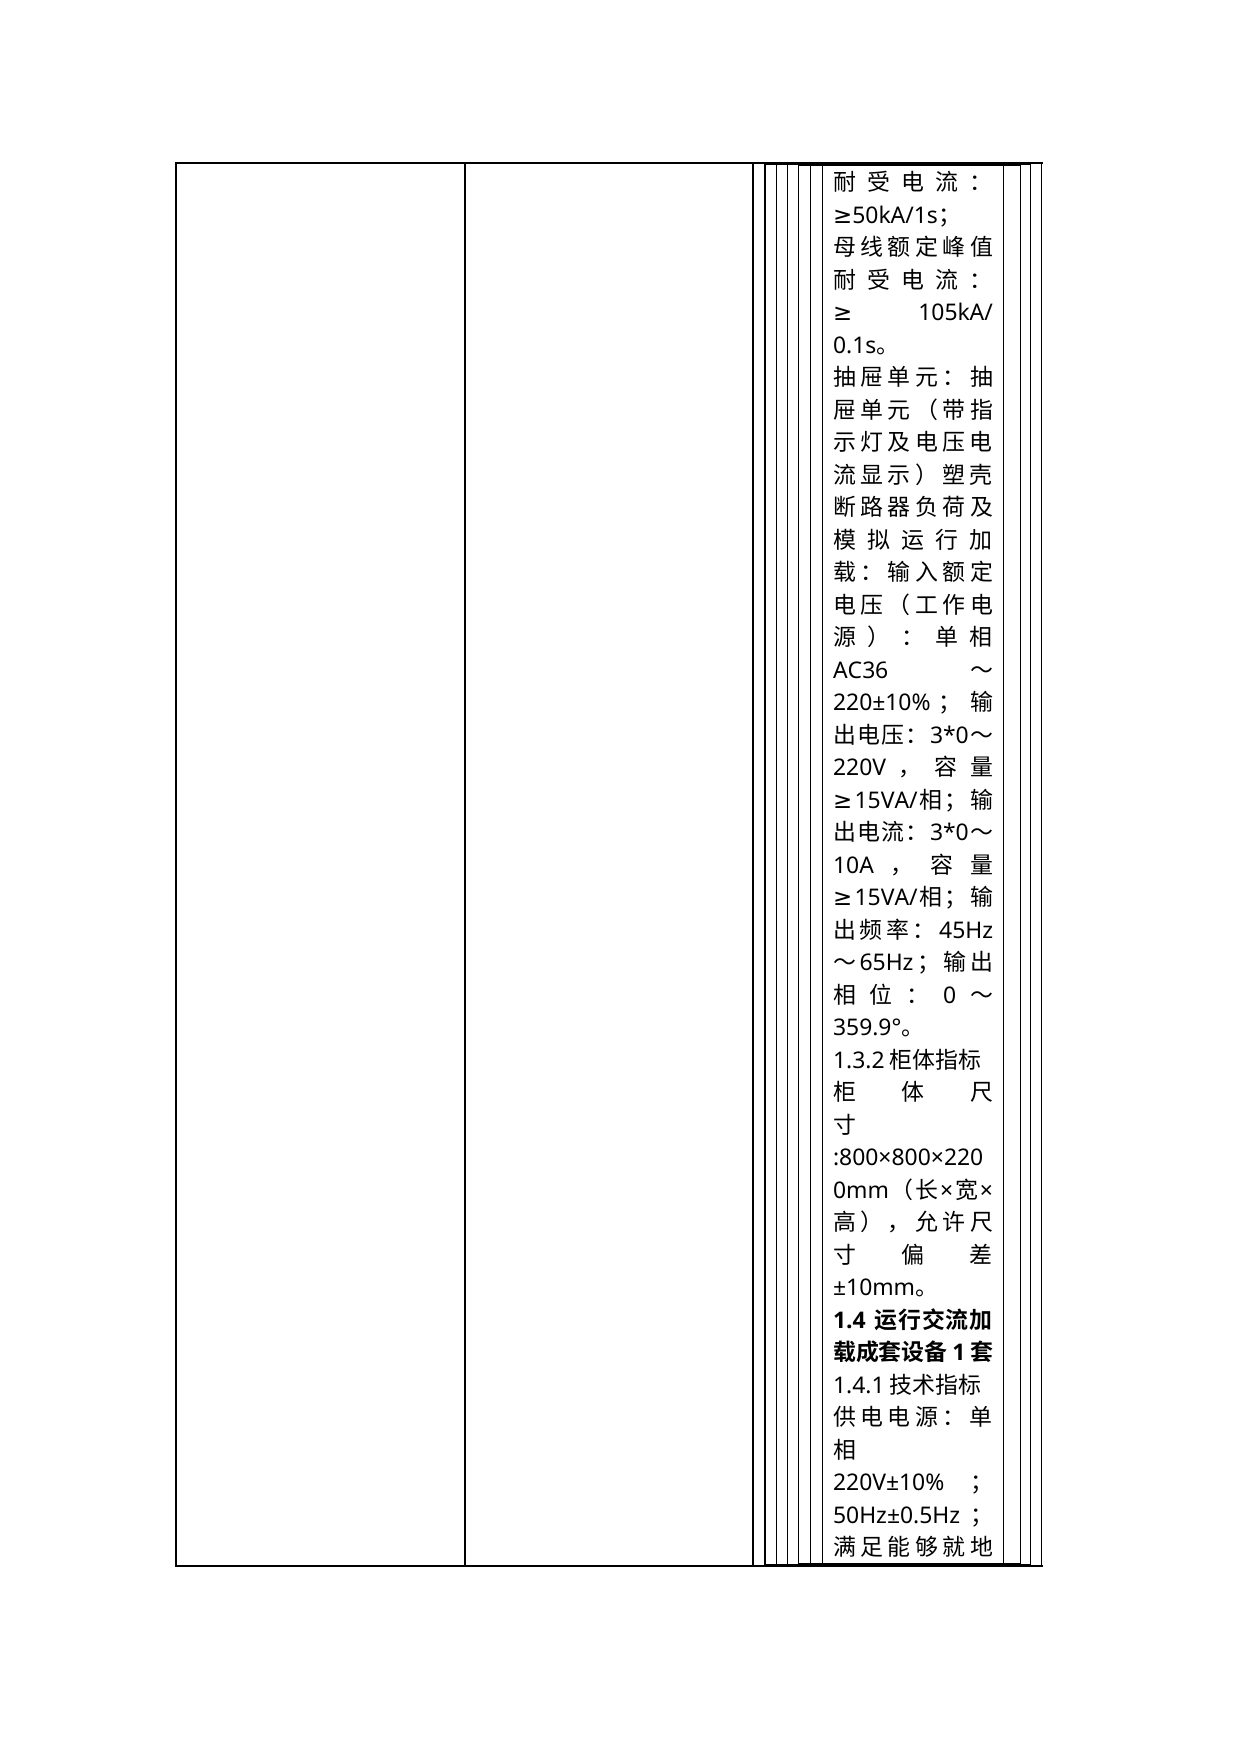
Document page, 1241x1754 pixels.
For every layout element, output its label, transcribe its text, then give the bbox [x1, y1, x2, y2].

table_cell [754, 164, 764, 1565]
table_cell [777, 165, 787, 1564]
table_cell [766, 165, 776, 1564]
table_cell [811, 166, 822, 1563]
table_cell 1 [177, 164, 464, 1565]
table_cell [1021, 165, 1030, 1564]
table_cell [1031, 164, 1041, 1565]
table_cell [466, 164, 752, 1565]
table_cell [799, 166, 810, 1563]
table_cell [1004, 166, 1020, 1563]
table_cell [823, 166, 1003, 1563]
table_cell [788, 165, 798, 1564]
